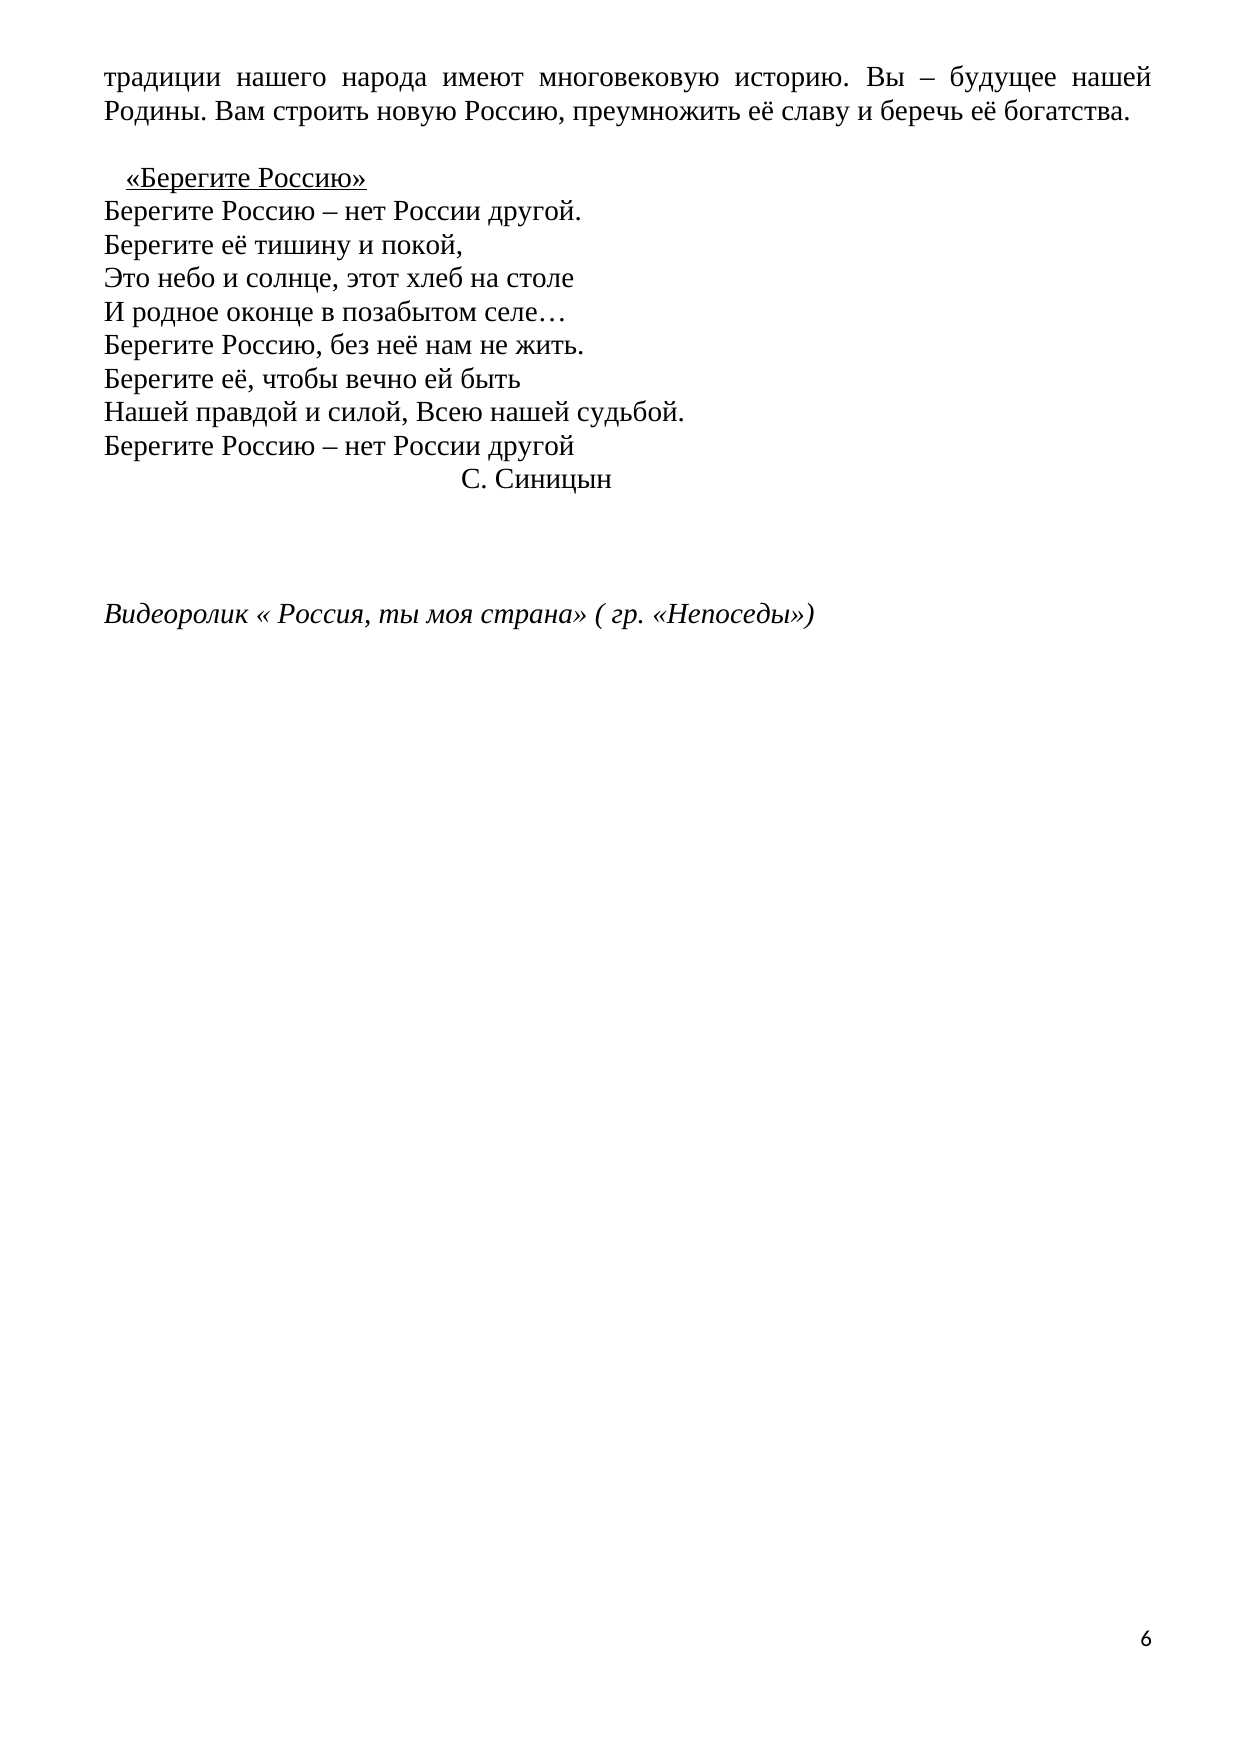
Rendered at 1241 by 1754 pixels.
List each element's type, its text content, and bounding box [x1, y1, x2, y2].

text Нашей правдой и силой, Всею нашей судьбой. [103, 394, 1152, 428]
text Это небо и солнце, этот хлеб на столе [103, 260, 1152, 294]
text С. Синицын [103, 462, 1152, 495]
text Видеоролик « Россия, ты моя страна» ( гр. «Непоседы») [103, 596, 1152, 629]
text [103, 59, 1152, 126]
text «Берегите Россию» [103, 160, 1152, 193]
text Берегите её, чтобы вечно ей быть [103, 361, 1152, 394]
text И родное оконце в позабытом селе… [103, 294, 1152, 327]
text Берегите её тишину и покой, [103, 227, 1152, 260]
text Берегите Россию – нет России другой. [103, 193, 1152, 227]
text Берегите Россию, без неё нам не жить. [103, 327, 1152, 361]
text Берегите Россию – нет России другой [103, 428, 1152, 462]
